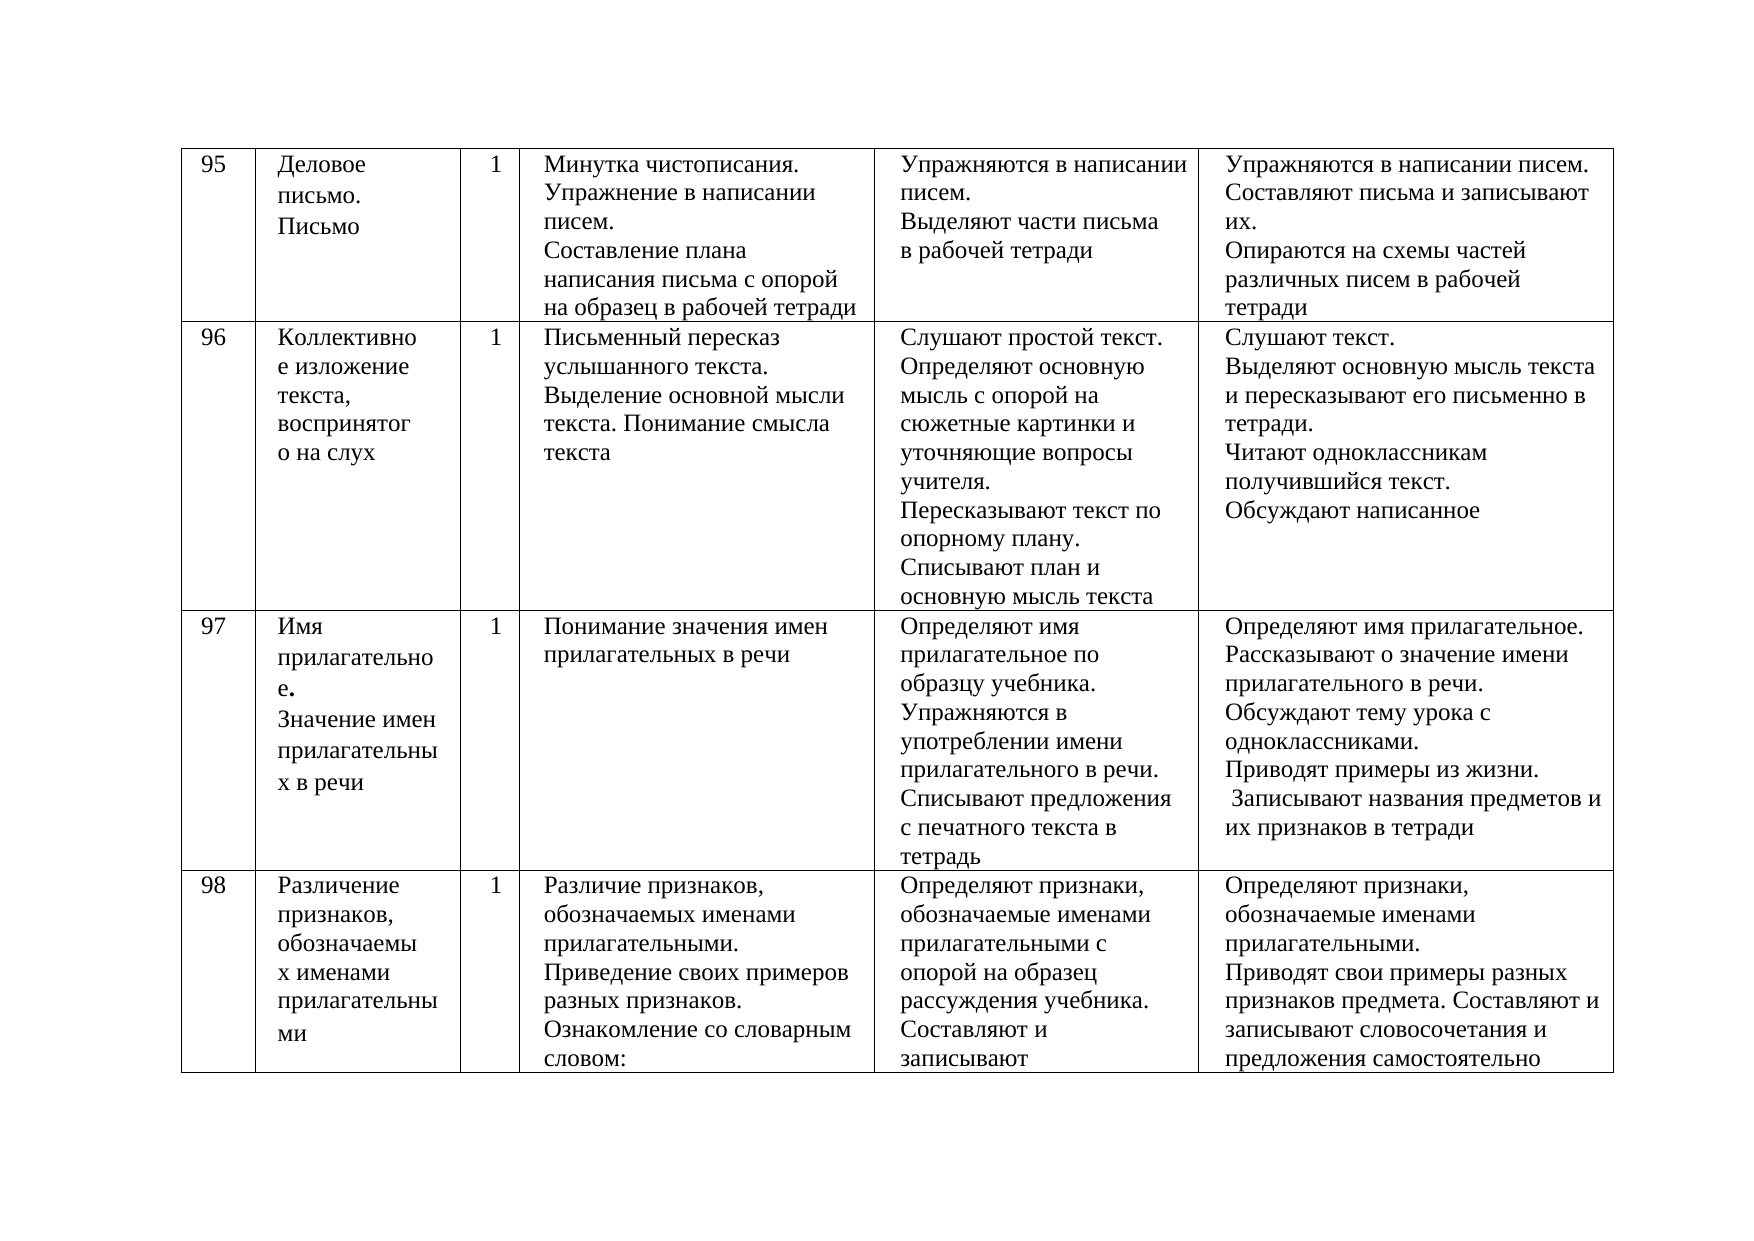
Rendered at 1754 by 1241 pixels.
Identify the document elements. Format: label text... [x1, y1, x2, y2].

table_cell Понимание значения имен прилагательных в речи [520, 611, 874, 869]
table_cell 96 [182, 322, 255, 610]
table_cell Слушают текст. Выделяют основную мысль текста и пересказывают его письменно в тетради. Читают одноклассникам получившийся текст. Обсуждают написанное [1199, 322, 1613, 610]
table_cell 98 [182, 871, 255, 1072]
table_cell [520, 871, 874, 1072]
table_cell Письменный пересказ услышанного текста. Выделение основной мысли текста. Понимание смысла текста [520, 322, 874, 610]
table_header 95 [182, 149, 255, 321]
table_header Упражняются в написании писем. Составляют письма и записывают их. Опираются на схемы частей различных писем в рабочей тетради [1199, 149, 1613, 321]
table_header Упражняются в написании писем. Выделяют части письма в рабочей тетради [875, 149, 1198, 321]
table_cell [256, 871, 460, 1072]
table_cell 1 [461, 871, 519, 1072]
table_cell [1199, 871, 1613, 1072]
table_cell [875, 871, 1198, 1072]
table_header Деловое письмо. Письмо [256, 149, 460, 321]
table_cell Коллективное изложение текста, воспринятого на слух [256, 322, 460, 610]
table_cell 97 [182, 611, 255, 869]
table_header Минутка чистописания. Упражнение в написании писем. Составление плана написания письма с опорой на образец в рабочей тетради [520, 149, 874, 321]
table_cell Слушают простой текст. Определяют основную мысль с опорой на сюжетные картинки и уточняющие вопросы учителя. Пересказывают текст по опорному плану. Списывают план и основную мысль текста [875, 322, 1198, 610]
table_cell Определяют имя прилагательное по образцу учебника. Упражняются в употреблении имени прилагательного в речи. Списывают предложения с печатного текста в тетрадь [875, 611, 1198, 869]
table_cell Имя прилагательное. Значение имен прилагательных в речи [256, 611, 460, 869]
table_cell Определяют имя прилагательное. Рассказывают о значение имени прилагательного в речи. Обсуждают тему урока с одноклассниками. Приводят примеры из жизни. Записывают названия предметов и их признаков в тетради [1199, 611, 1613, 869]
table_header 1 [461, 149, 519, 321]
table_cell 1 [461, 322, 519, 610]
table_cell 1 [461, 611, 519, 869]
